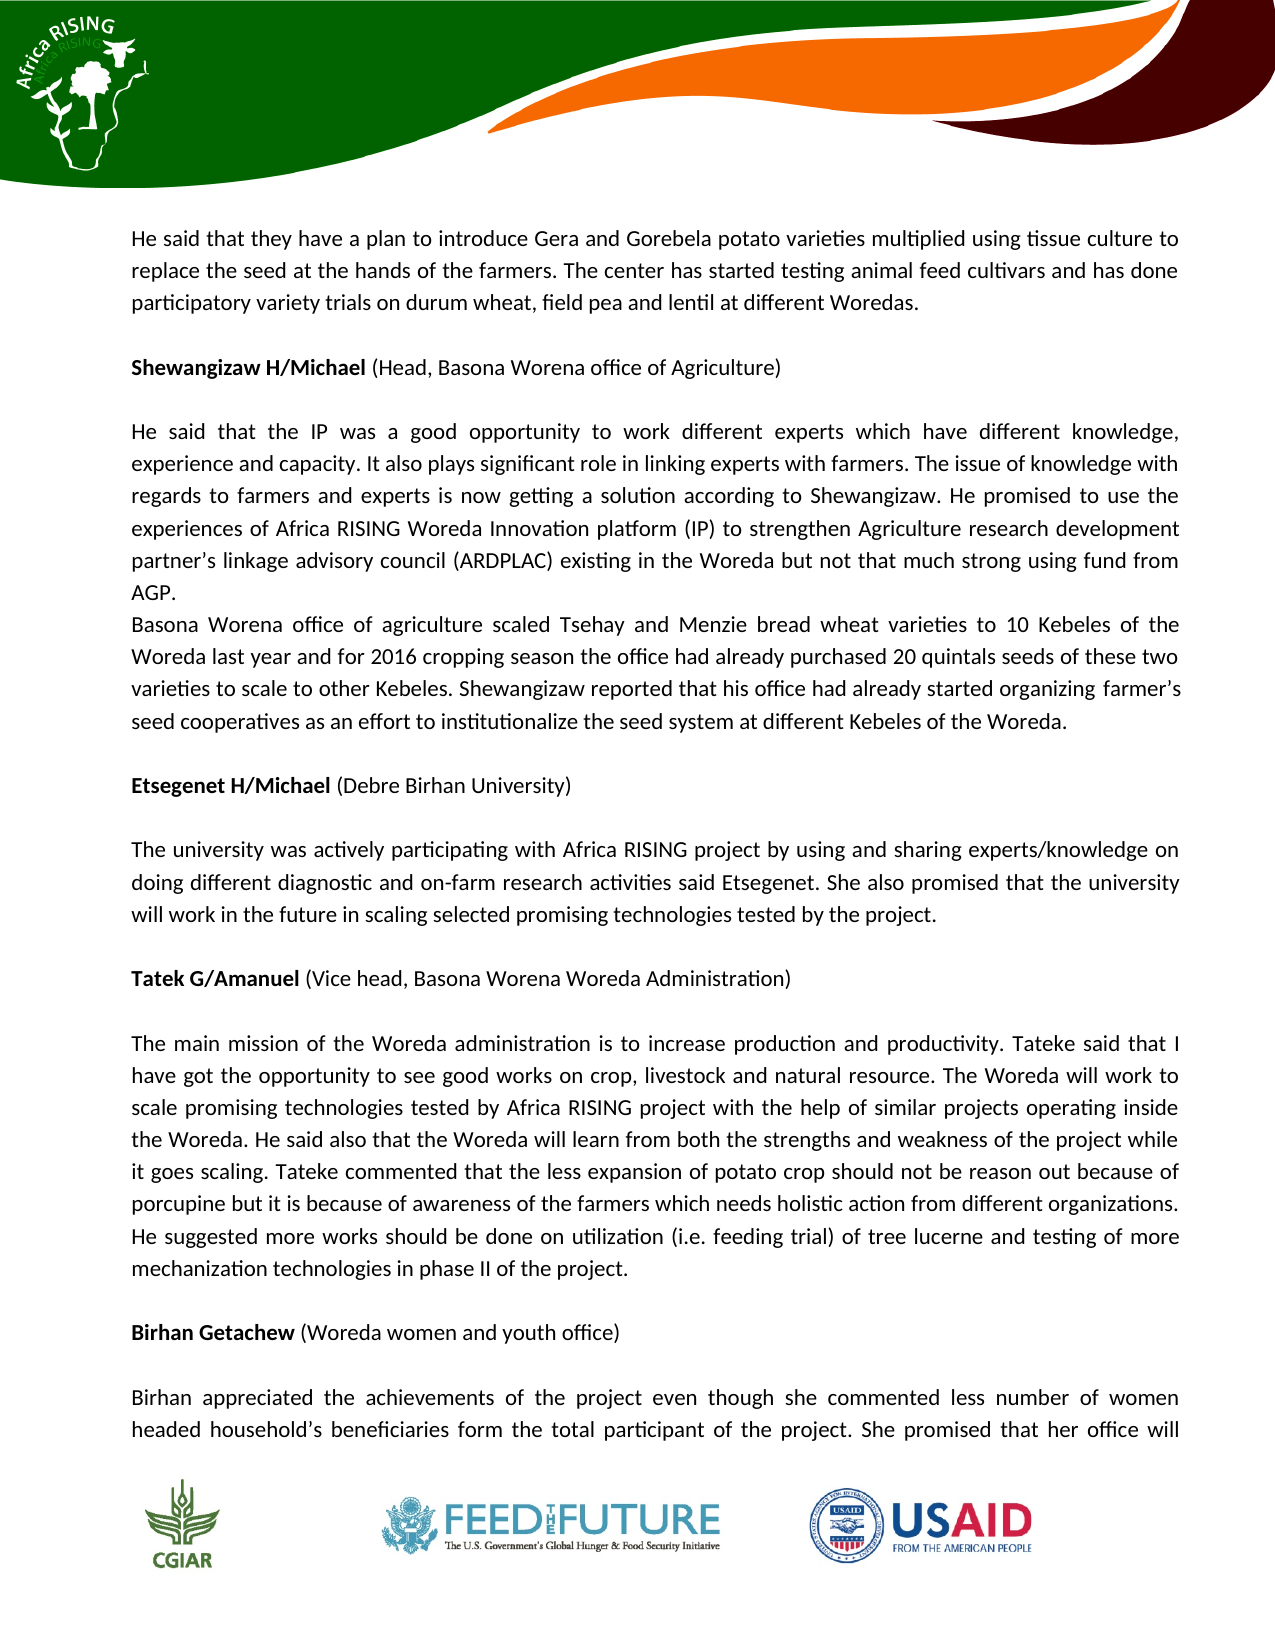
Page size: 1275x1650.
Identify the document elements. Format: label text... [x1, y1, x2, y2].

text He said that they have a plan to introduce Gera and Gorebela potato varieties multiplied using tissue culture to replace the seed at the hands of the farmers. The center has started testing animal feed cultivars and has done participatory variety trials on durum wheat, field pea and lentil at different Woredas. [131, 224, 1181, 316]
picture [0, 0, 1275, 188]
text Etsegenet H/Michael (Debre Birhan University) [131, 771, 1181, 799]
text He said that the IP was a good opportunity to work different experts which have different knowledge, experience and capacity. It also plays significant role in linking experts with farmers. The issue of knowledge with regards to farmers and experts is now getting a solution according to Shewangizaw. He promised to use the experiences of Africa RISING Woreda Innovation platform (IP) to strengthen Agriculture research development partner’s linkage advisory council (ARDPLAC) existing in the Woreda but not that much strong using fund from AGP. [131, 417, 1181, 606]
text The university was actively participating with Africa RISING project by using and sharing experts/knowledge on doing different diagnostic and on-farm research activities said Etsegenet. She also promised that the university will work in the future in scaling selected promising technologies tested by the project. [131, 836, 1181, 928]
text The main mission of the Woreda administration is to increase production and productivity. Tateke said that I have got the opportunity to see good works on crop, livestock and natural resource. The Woreda will work to scale promising technologies tested by Africa RISING project with the help of similar projects operating inside the Woreda. He said also that the Woreda will learn from both the strengths and weakness of the project while it goes scaling. Tateke commented that the less expansion of potato crop should not be reason out because of porcupine but it is because of awareness of the farmers which needs holistic action from different organizations. He suggested more works should be done on utilization (i.e. feeding trial) of tree lucerne and testing of more mechanization technologies in phase II of the project. [131, 1029, 1181, 1282]
picture [131, 1476, 1032, 1575]
text Shewangizaw H/Michael (Head, Basona Worena office of Agriculture) [131, 353, 1181, 381]
text Basona Worena office of agriculture scaled Tsehay and Menzie bread wheat varieties to 10 Kebeles of the Woreda last year and for 2016 cropping season the office had already purchased 20 quintals seeds of these two varieties to scale to other Kebeles. Shewangizaw reported that his office had already started organizing farmer’s seed cooperatives as an effort to institutionalize the seed system at different Kebeles of the Woreda. [131, 610, 1181, 735]
text Tatek G/Amanuel (Vice head, Basona Worena Woreda Administration) [131, 964, 1181, 992]
text Birhan Getachew (Woreda women and youth office) [131, 1318, 1181, 1346]
